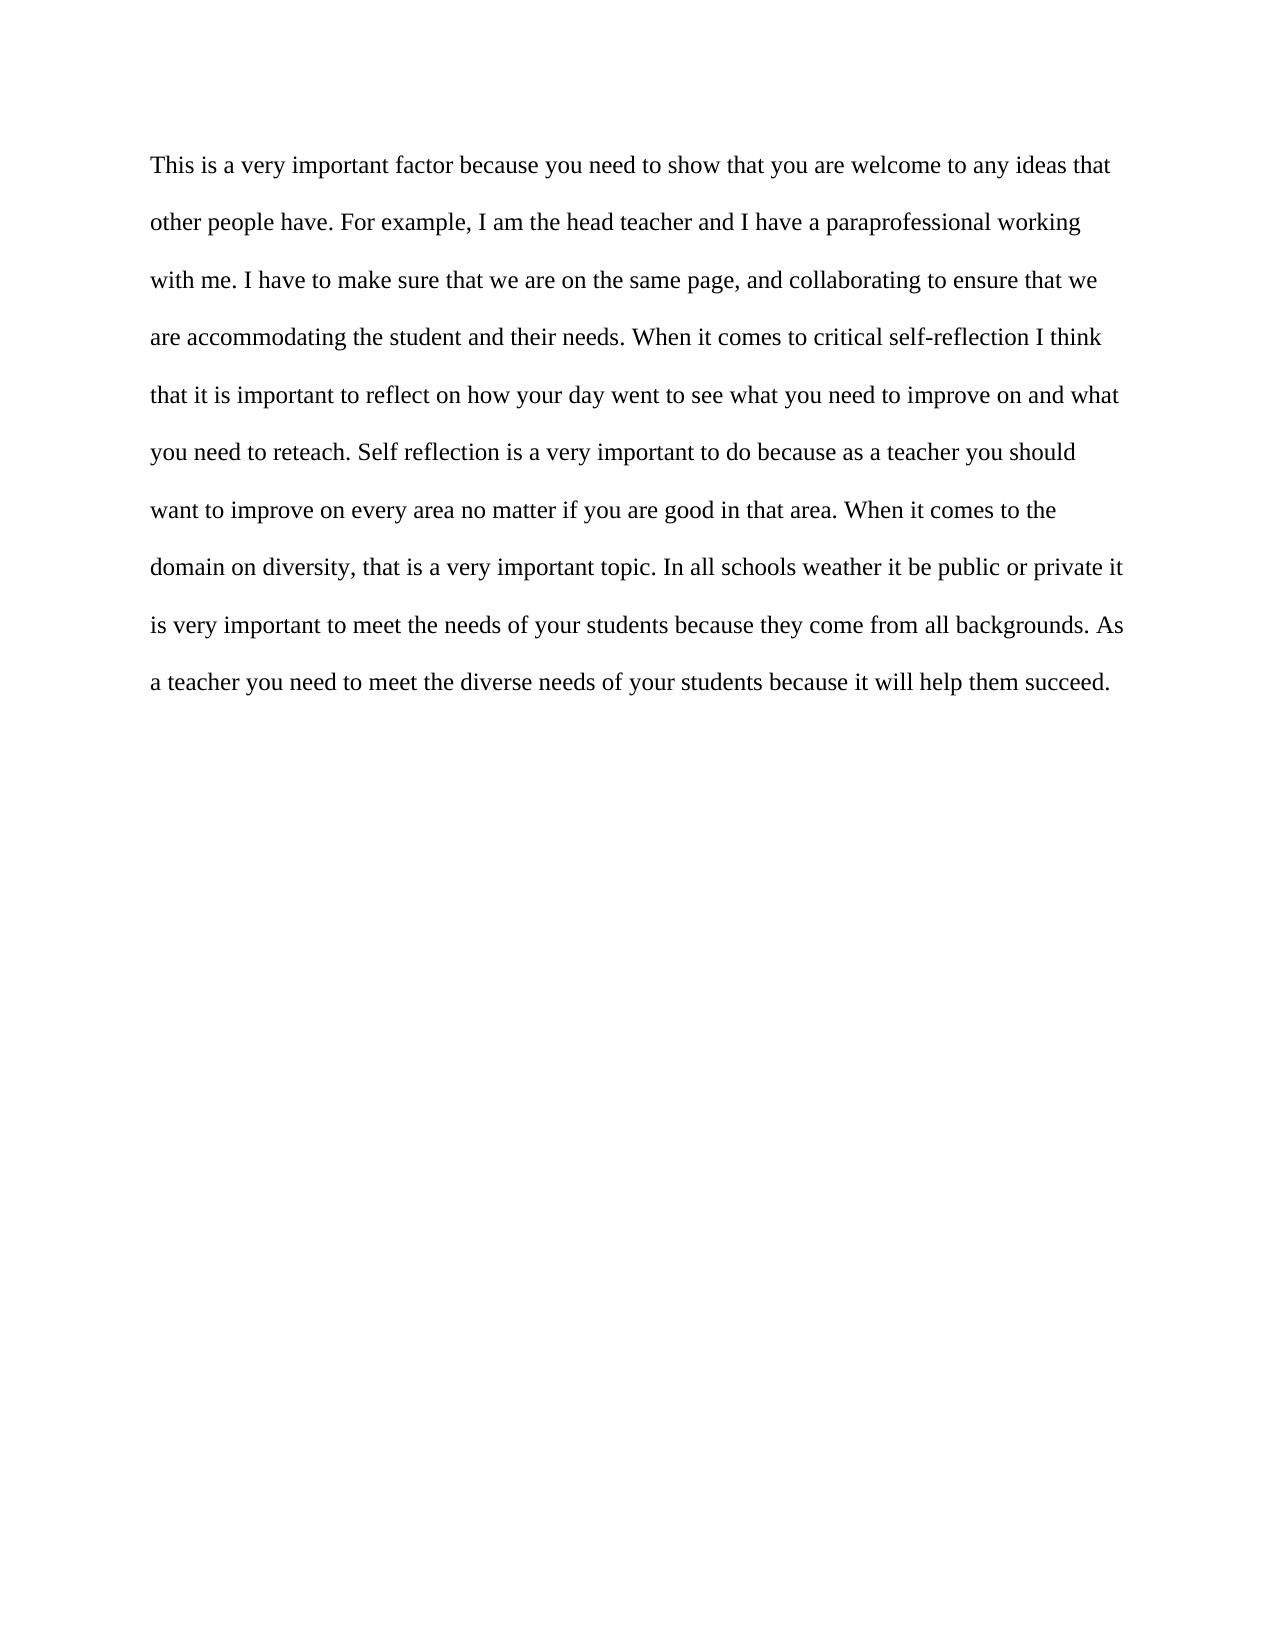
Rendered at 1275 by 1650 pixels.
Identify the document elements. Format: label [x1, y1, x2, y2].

text [150, 150, 1125, 696]
